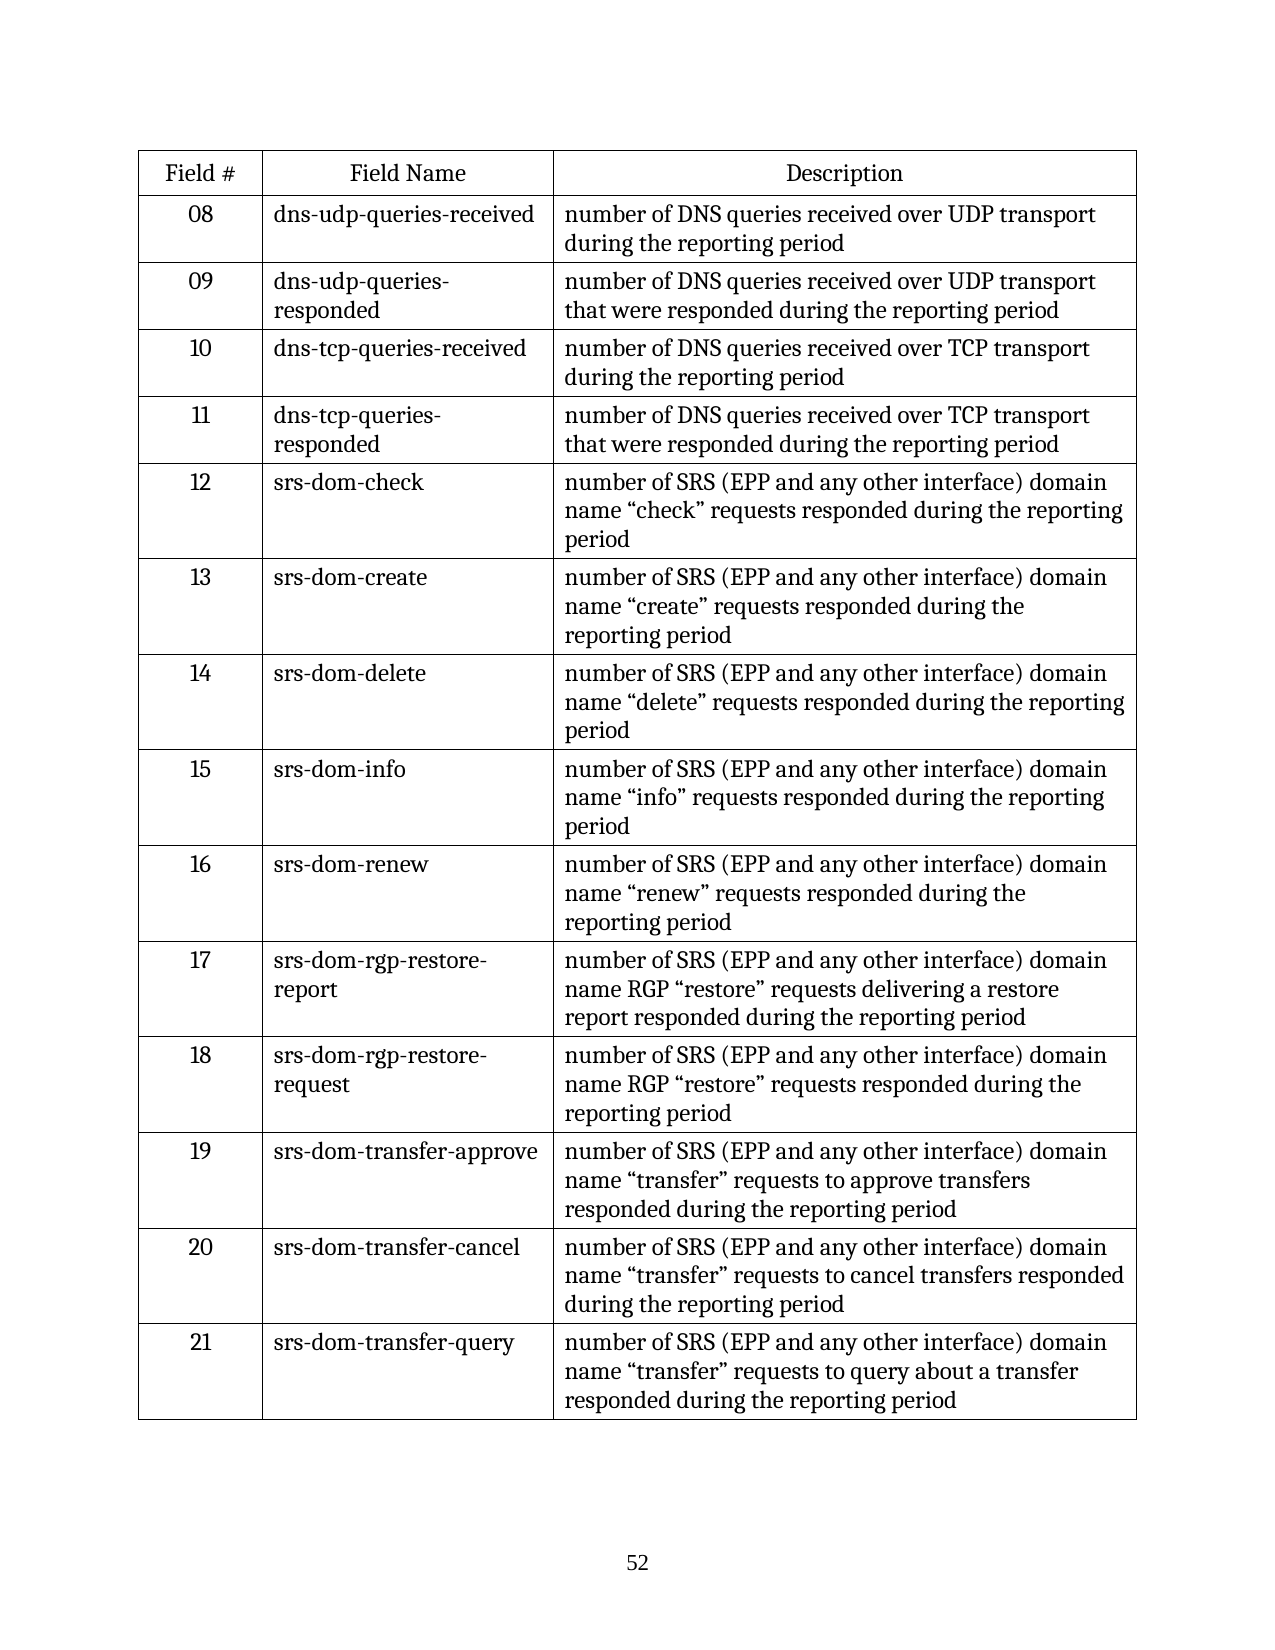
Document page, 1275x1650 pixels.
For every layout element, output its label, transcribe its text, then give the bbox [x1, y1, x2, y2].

table_cell srs-dom-rgp-restore-report [263, 942, 553, 1036]
table_cell number of SRS (EPP and any other interface) domain name RGP “restore” requests delivering a restore report responded during the reporting period [554, 942, 1136, 1036]
table_cell number of SRS (EPP and any other interface) domain name “transfer” requests to cancel transfers responded during the reporting period [554, 1229, 1136, 1323]
table_cell number of SRS (EPP and any other interface) domain name “delete” requests responded during the reporting period [554, 655, 1136, 749]
table_cell number of DNS queries received over TCP transport that were responded during the reporting period [554, 397, 1136, 462]
table_cell srs-dom-delete [263, 655, 553, 749]
table_cell srs-dom-renew [263, 846, 553, 941]
table_header Field # [139, 151, 262, 195]
table_cell 13 [139, 559, 262, 654]
table_cell number of DNS queries received over TCP transport during the reporting period [554, 330, 1136, 396]
table_cell number of SRS (EPP and any other interface) domain name “transfer” requests to query about a transfer responded during the reporting period [554, 1324, 1136, 1419]
table_cell srs-dom-info [263, 750, 553, 845]
table_cell 18 [139, 1037, 262, 1132]
table_cell dns-udp-queries-responded [263, 263, 553, 329]
table_cell srs-dom-transfer-cancel [263, 1229, 553, 1323]
table_cell number of SRS (EPP and any other interface) domain name “transfer” requests to approve transfers responded during the reporting period [554, 1133, 1136, 1227]
table_cell 10 [139, 330, 262, 396]
table_cell dns-tcp-queries-responded [263, 397, 553, 462]
table_cell srs-dom-check [263, 464, 553, 558]
table_cell 08 [139, 196, 262, 262]
table_cell 17 [139, 942, 262, 1036]
table_cell number of SRS (EPP and any other interface) domain name RGP “restore” requests responded during the reporting period [554, 1037, 1136, 1132]
table_cell dns-tcp-queries-received [263, 330, 553, 396]
table_cell number of DNS queries received over UDP transport during the reporting period [554, 196, 1136, 262]
table_header Description [554, 151, 1136, 195]
table_cell 12 [139, 464, 262, 558]
table_cell number of SRS (EPP and any other interface) domain name “create” requests responded during the reporting period [554, 559, 1136, 654]
table_cell 16 [139, 846, 262, 941]
table_cell 19 [139, 1133, 262, 1227]
table_cell 14 [139, 655, 262, 749]
table_cell 11 [139, 397, 262, 462]
table_cell srs-dom-transfer-approve [263, 1133, 553, 1227]
table_cell 20 [139, 1229, 262, 1323]
table_cell srs-dom-transfer-query [263, 1324, 553, 1419]
table_cell number of DNS queries received over UDP transport that were responded during the reporting period [554, 263, 1136, 329]
table_cell srs-dom-rgp-restore-request [263, 1037, 553, 1132]
table_cell number of SRS (EPP and any other interface) domain name “renew” requests responded during the reporting period [554, 846, 1136, 941]
table_cell number of SRS (EPP and any other interface) domain name “check” requests responded during the reporting period [554, 464, 1136, 558]
table_cell srs-dom-create [263, 559, 553, 654]
table_cell 15 [139, 750, 262, 845]
table_cell 21 [139, 1324, 262, 1419]
table_header Field Name [263, 151, 553, 195]
table_cell number of SRS (EPP and any other interface) domain name “info” requests responded during the reporting period [554, 750, 1136, 845]
table_cell dns-udp-queries-received [263, 196, 553, 262]
table_cell 09 [139, 263, 262, 329]
